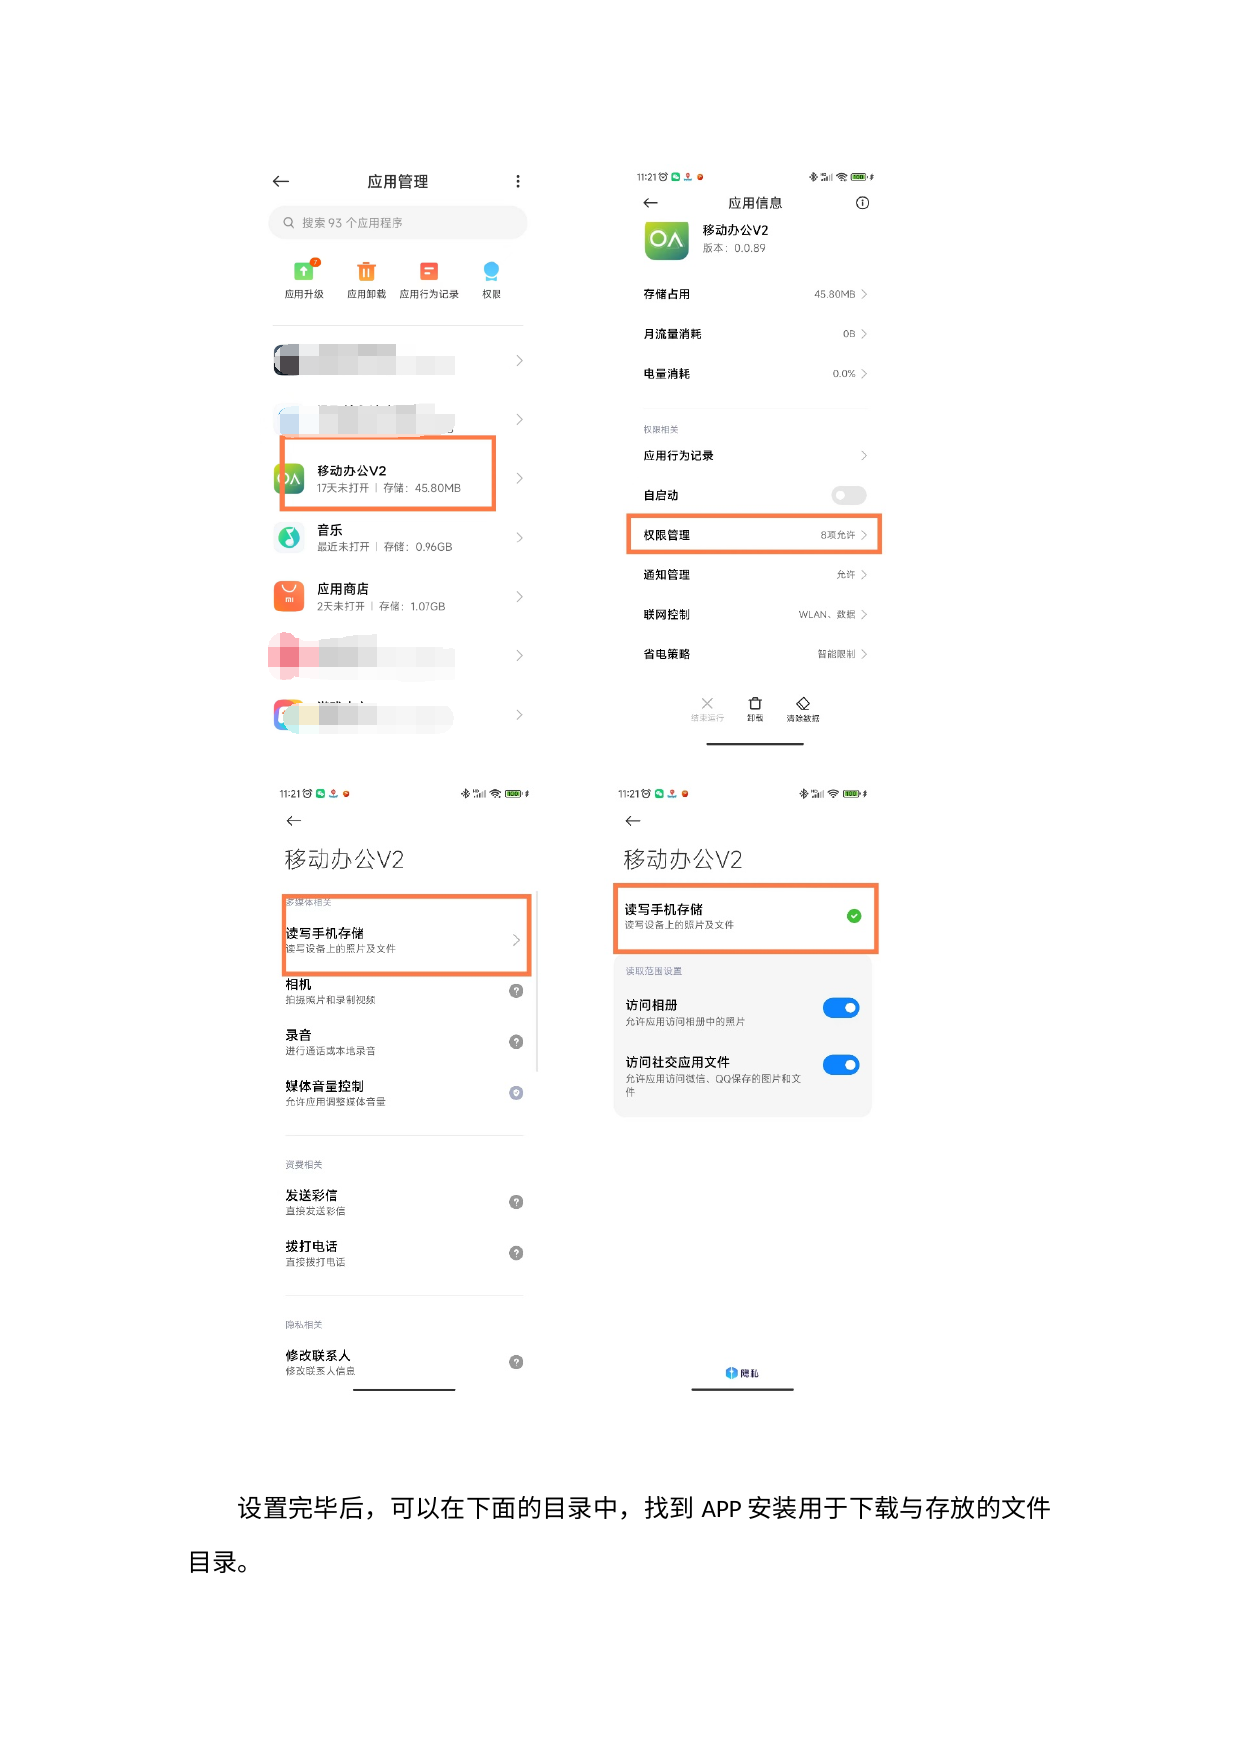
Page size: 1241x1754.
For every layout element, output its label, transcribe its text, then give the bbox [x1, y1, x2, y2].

picture [265, 780, 543, 1395]
text 设置完毕后，可以在下面的目录中，找到APP安装用于下载与存放的文件目录。 [187, 1488, 1053, 1579]
picture [604, 780, 881, 1395]
picture [623, 164, 887, 749]
picture [260, 162, 561, 749]
